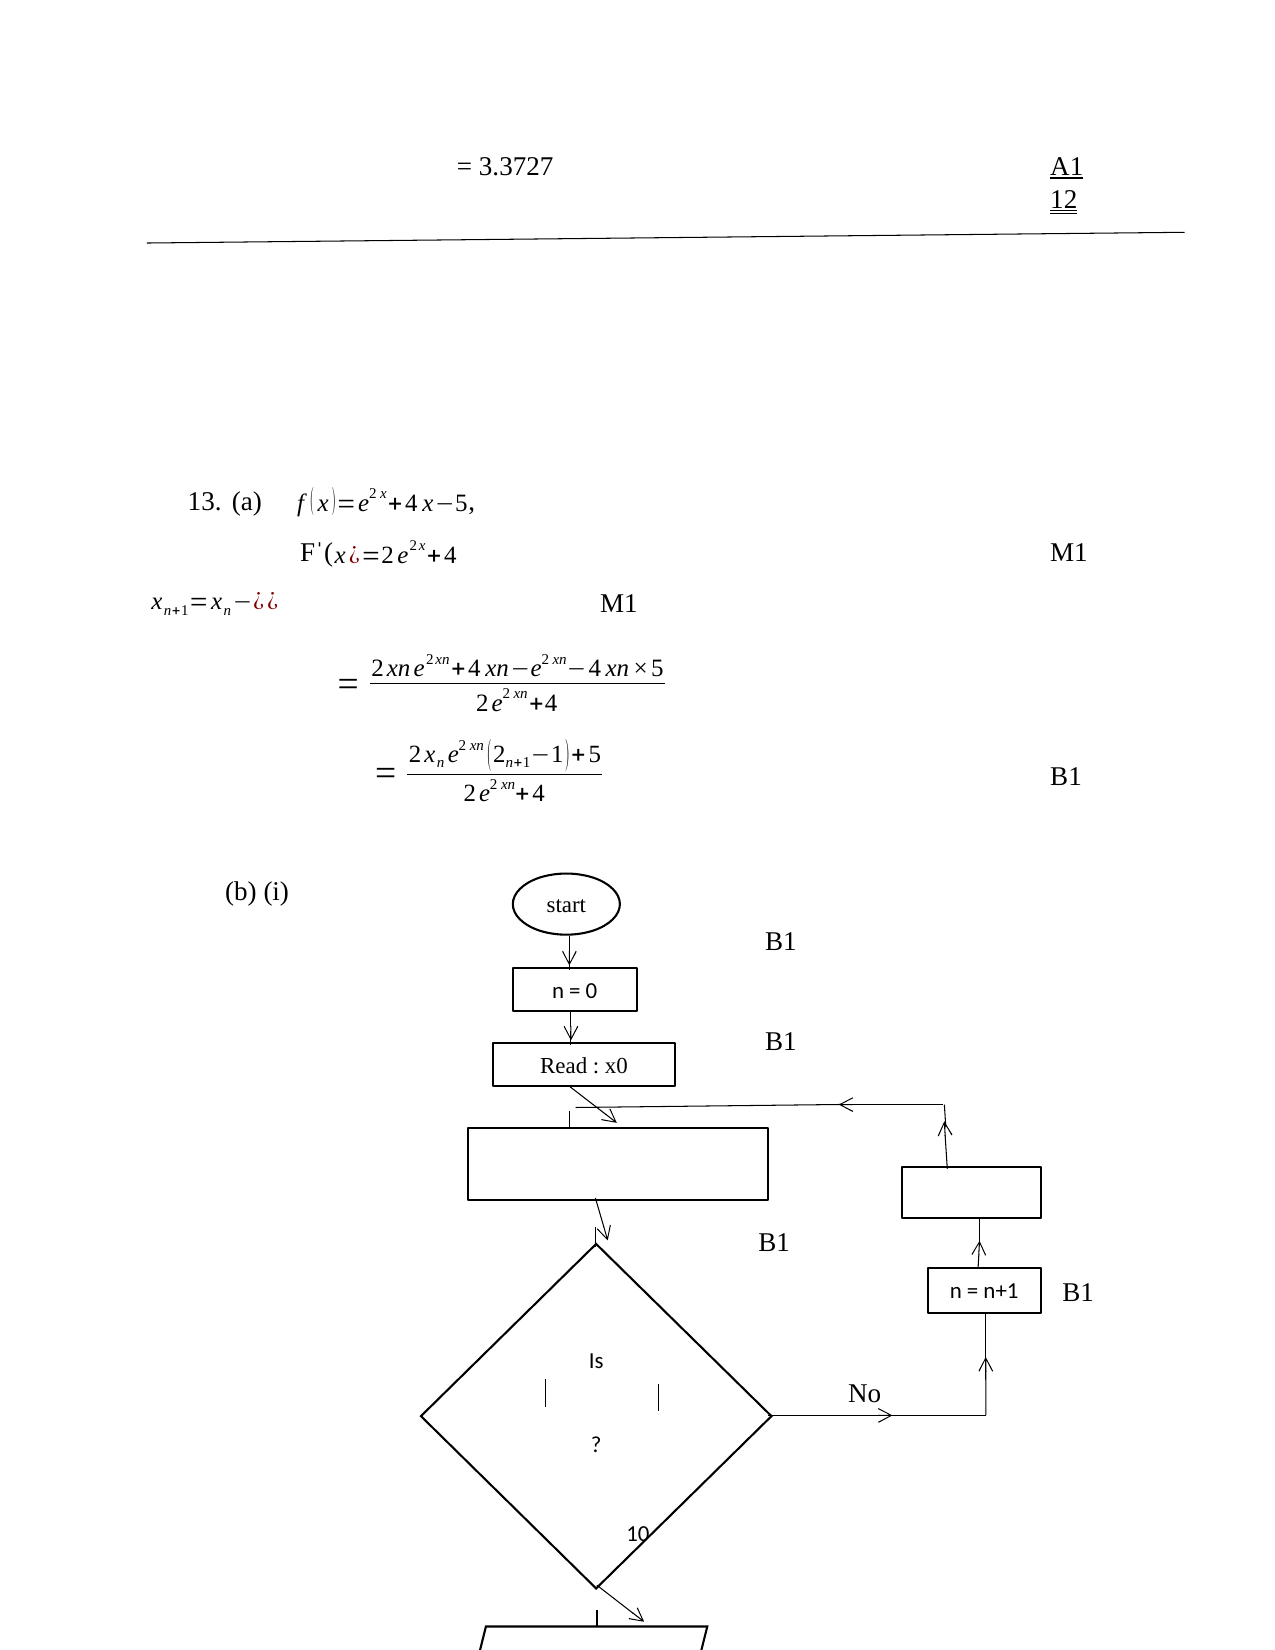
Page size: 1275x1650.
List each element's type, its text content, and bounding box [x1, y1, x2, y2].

text = [150, 650, 1125, 716]
text M1 [150, 587, 1125, 630]
list = 3.3727 A1 [300, 150, 1125, 181]
text = B1 [150, 736, 1125, 807]
list (a) , [187, 485, 1125, 517]
text B1 [150, 1276, 1125, 1307]
text B1 [150, 1025, 1125, 1056]
text B1 [150, 925, 1125, 956]
text (b) (i) [150, 875, 1125, 906]
text B1 [150, 1226, 1125, 1257]
list 12 [300, 183, 1125, 215]
text Fˈ( M1 [300, 537, 1125, 568]
text No [150, 1377, 1125, 1408]
